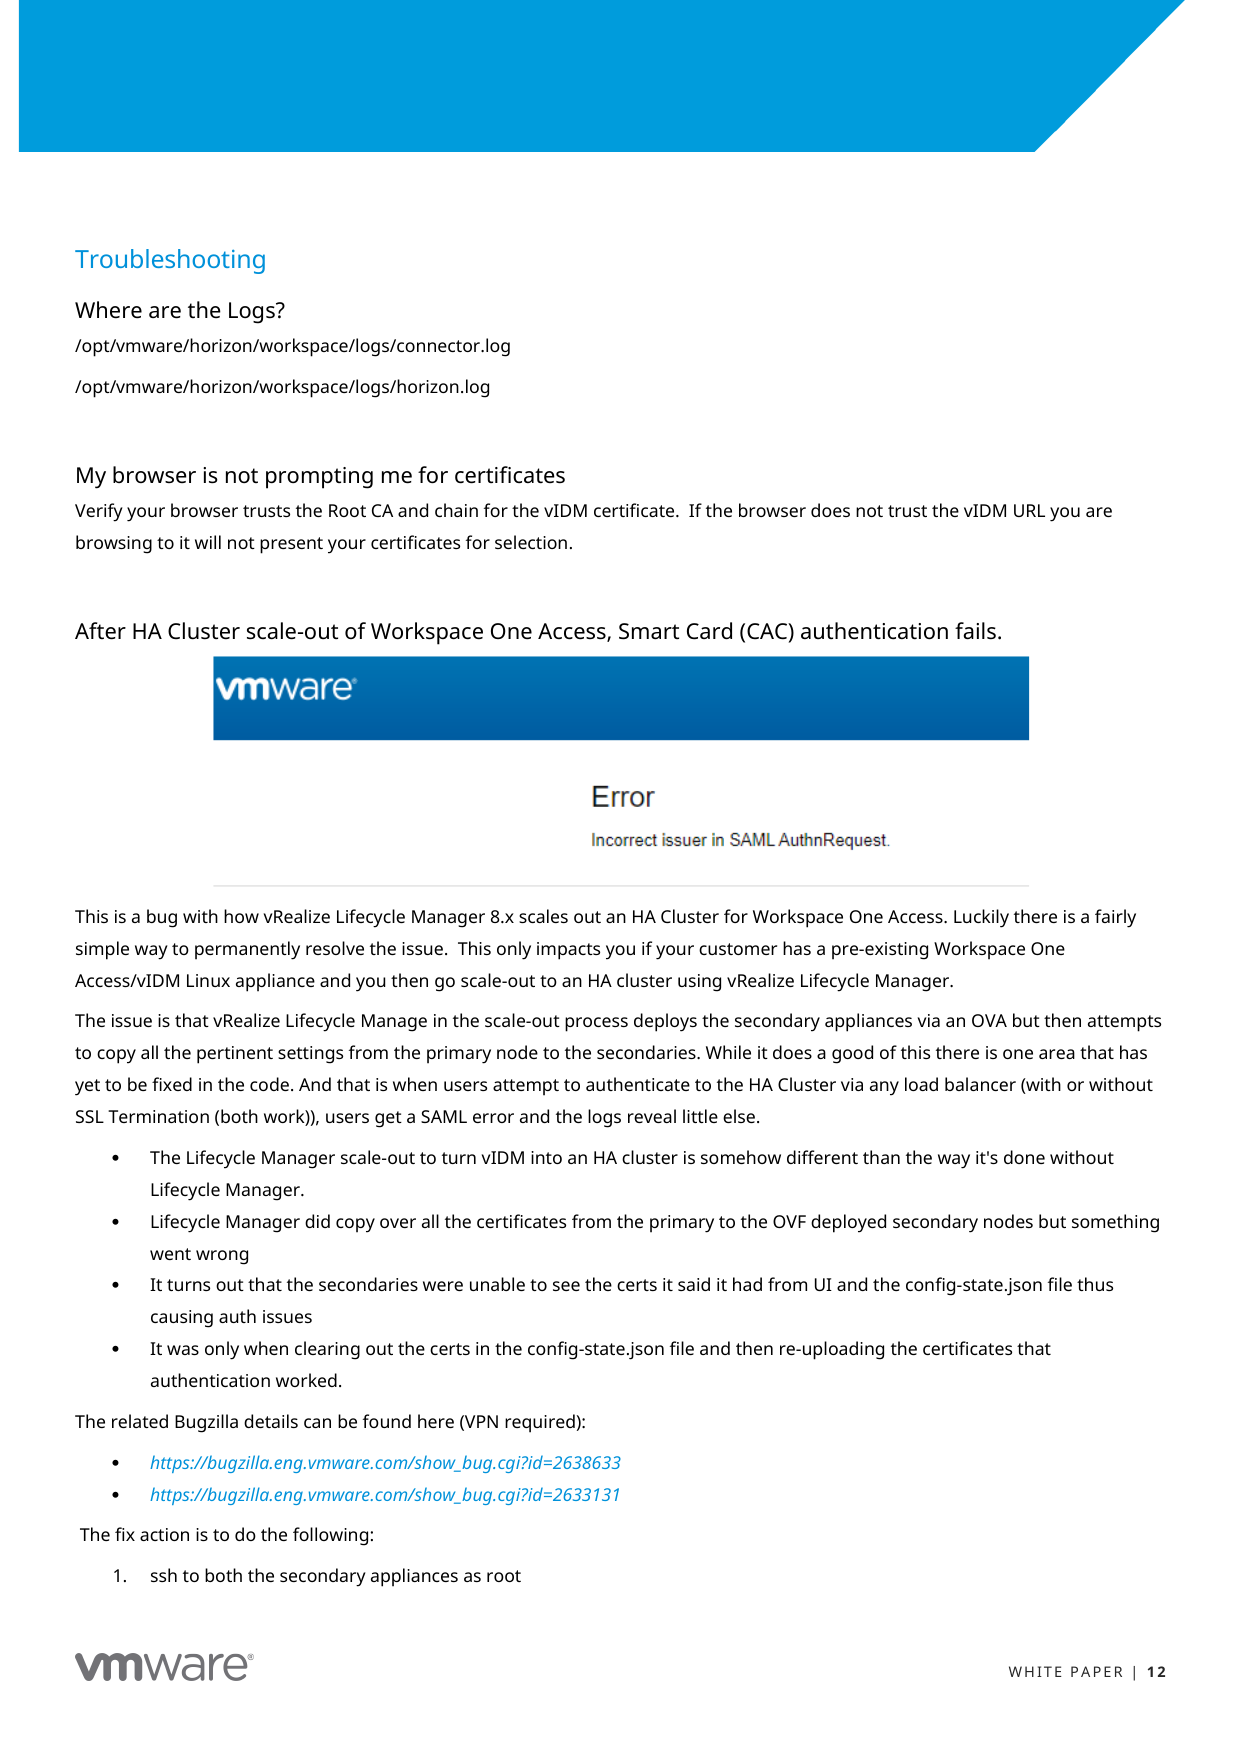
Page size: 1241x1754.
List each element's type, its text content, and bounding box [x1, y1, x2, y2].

list https://bugzilla.eng.vmware.com/show_bug.cgi?id=2638633 [112, 1450, 1165, 1474]
list https://bugzilla.eng.vmware.com/show_bug.cgi?id=2633131 [112, 1482, 1165, 1506]
list It was only when clearing out the certs in the config-state.json file and then re-uploading the certificates that authentication worked. [112, 1337, 1165, 1393]
picture [211, 654, 1030, 888]
subtitle After HA Cluster scale-out of Workspace One Access, Smart Card (CAC) authentication fails. [75, 616, 1165, 646]
text The fix action is to do the following: [75, 1523, 1165, 1547]
text Verify your browser trusts the Root CA and chain for the vIDM certificate. If the browser does not trust the vIDM URL you are browsing to it will not present your certificates for selection. [75, 499, 1165, 555]
text /opt/vmware/horizon/workspace/logs/connector.log [75, 334, 1165, 358]
text The issue is that vRealize Lifecycle Manage in the scale-out process deploys the secondary appliances via an OVA but then attempts to copy all the pertinent settings from the primary node to the secondaries. While it does a good of this there is one area that has yet to be fixed in the code. And that is when users attempt to authenticate to the HA Cluster via any load balancer (with or without SSL Termination (both work)), users get a SAML error and the logs reveal little else. [75, 1009, 1165, 1129]
text This is a bug with how vRealize Lifecycle Manager 8.x scales out an HA Cluster for Workspace One Access. Luckily there is a fairly simple way to permanently resolve the issue. This only impacts you if your customer has a pre-existing Workspace One Access/vIDM Linux appliance and you then go scale-out to an HA cluster using vRealize Lifecycle Manager. [75, 904, 1165, 992]
subtitle My browser is not prompting me for certificates [75, 460, 1165, 490]
subtitle Troubleshooting [75, 175, 1165, 276]
text The related Bugzilla details can be found here (VPN required): [75, 1409, 1165, 1433]
text /opt/vmware/horizon/workspace/logs/horizon.log [75, 375, 1165, 399]
picture [75, 1653, 254, 1681]
list The Lifecycle Manager scale-out to turn vIDM into an HA cluster is somehow different than the way it's done without Lifecycle Manager. [112, 1145, 1165, 1201]
list Lifecycle Manager did copy over all the certificates from the primary to the OVF deployed secondary nodes but something went wrong [112, 1209, 1165, 1265]
list It turns out that the secondaries were unable to see the certs it said it had from UI and the config-state.json file thus causing auth issues [112, 1273, 1165, 1329]
list ssh to both the secondary appliances as root [112, 1564, 1165, 1588]
picture [1036, 0, 1204, 152]
subtitle Where are the Logs? [75, 295, 1165, 325]
